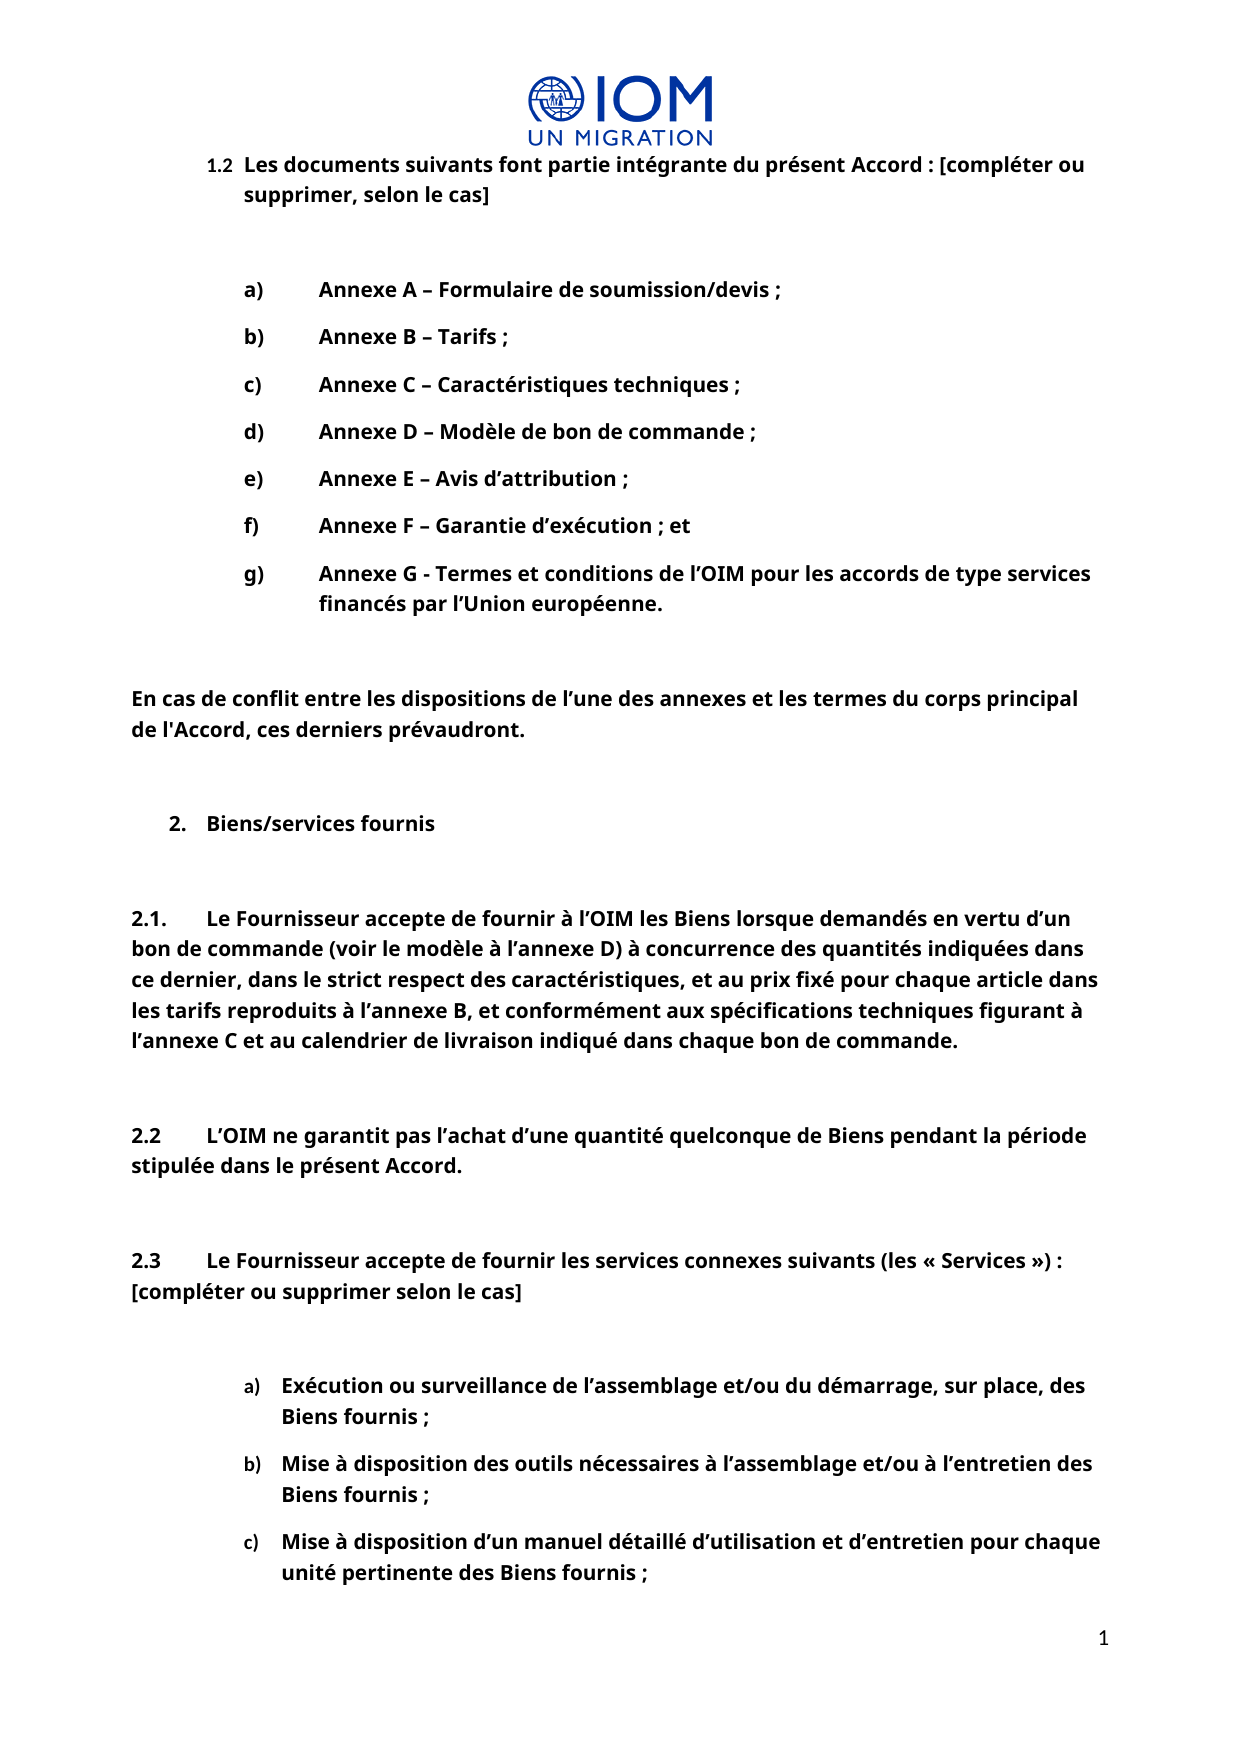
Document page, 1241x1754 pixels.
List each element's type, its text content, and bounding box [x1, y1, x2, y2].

list Annexe F – Garantie d’exécution ; et [244, 512, 1109, 540]
picture [524, 75, 716, 147]
list Mise à disposition des outils nécessaires à l’assemblage et/ou à l’entretien des Biens fournis ; [244, 1449, 1109, 1508]
list Biens/services fournis [169, 809, 1109, 838]
text 2.3 Le Fournisseur accepte de fournir les services connexes suivants (les « Services ») : [compléter ou supprimer selon le cas] [131, 1246, 1109, 1305]
list Les documents suivants font partie intégrante du présent Accord : [compléter ou supprimer, selon le cas] [206, 150, 1109, 209]
text 2.2 L’OIM ne garantit pas l’achat d’une quantité quelconque de Biens pendant la période stipulée dans le présent Accord. [131, 1121, 1109, 1180]
text 2.1. Le Fournisseur accepte de fournir à l’OIM les Biens lorsque demandés en vertu d’un bon de commande (voir le modèle à l’annexe D) à concurrence des quantités indiquées dans ce dernier, dans le strict respect des caractéristiques, et au prix fixé pour chaque article dans les tarifs reproduits à l’annexe B, et conformément aux spécifications techniques figurant à l’annexe C et au calendrier de livraison indiqué dans chaque bon de commande. [131, 904, 1109, 1055]
list Annexe D – Modèle de bon de commande ; [244, 417, 1109, 446]
list Exécution ou surveillance de l’assemblage et/ou du démarrage, sur place, des Biens fournis ; [244, 1371, 1109, 1431]
text En cas de conflit entre les dispositions de l’une des annexes et les termes du corps principal de l'Accord, ces derniers prévaudront. [131, 684, 1109, 743]
list Annexe E – Avis d’attribution ; [244, 464, 1109, 493]
list Annexe B – Tarifs ; [244, 322, 1109, 351]
list Annexe A – Formulaire de soumission/devis ; [244, 275, 1109, 304]
list Annexe C – Caractéristiques techniques ; [244, 370, 1109, 398]
list Annexe G - Termes et conditions de l’OIM pour les accords de type services financés par l’Union européenne. [244, 559, 1109, 618]
list Mise à disposition d’un manuel détaillé d’utilisation et d’entretien pour chaque unité pertinente des Biens fournis ; [244, 1527, 1109, 1586]
